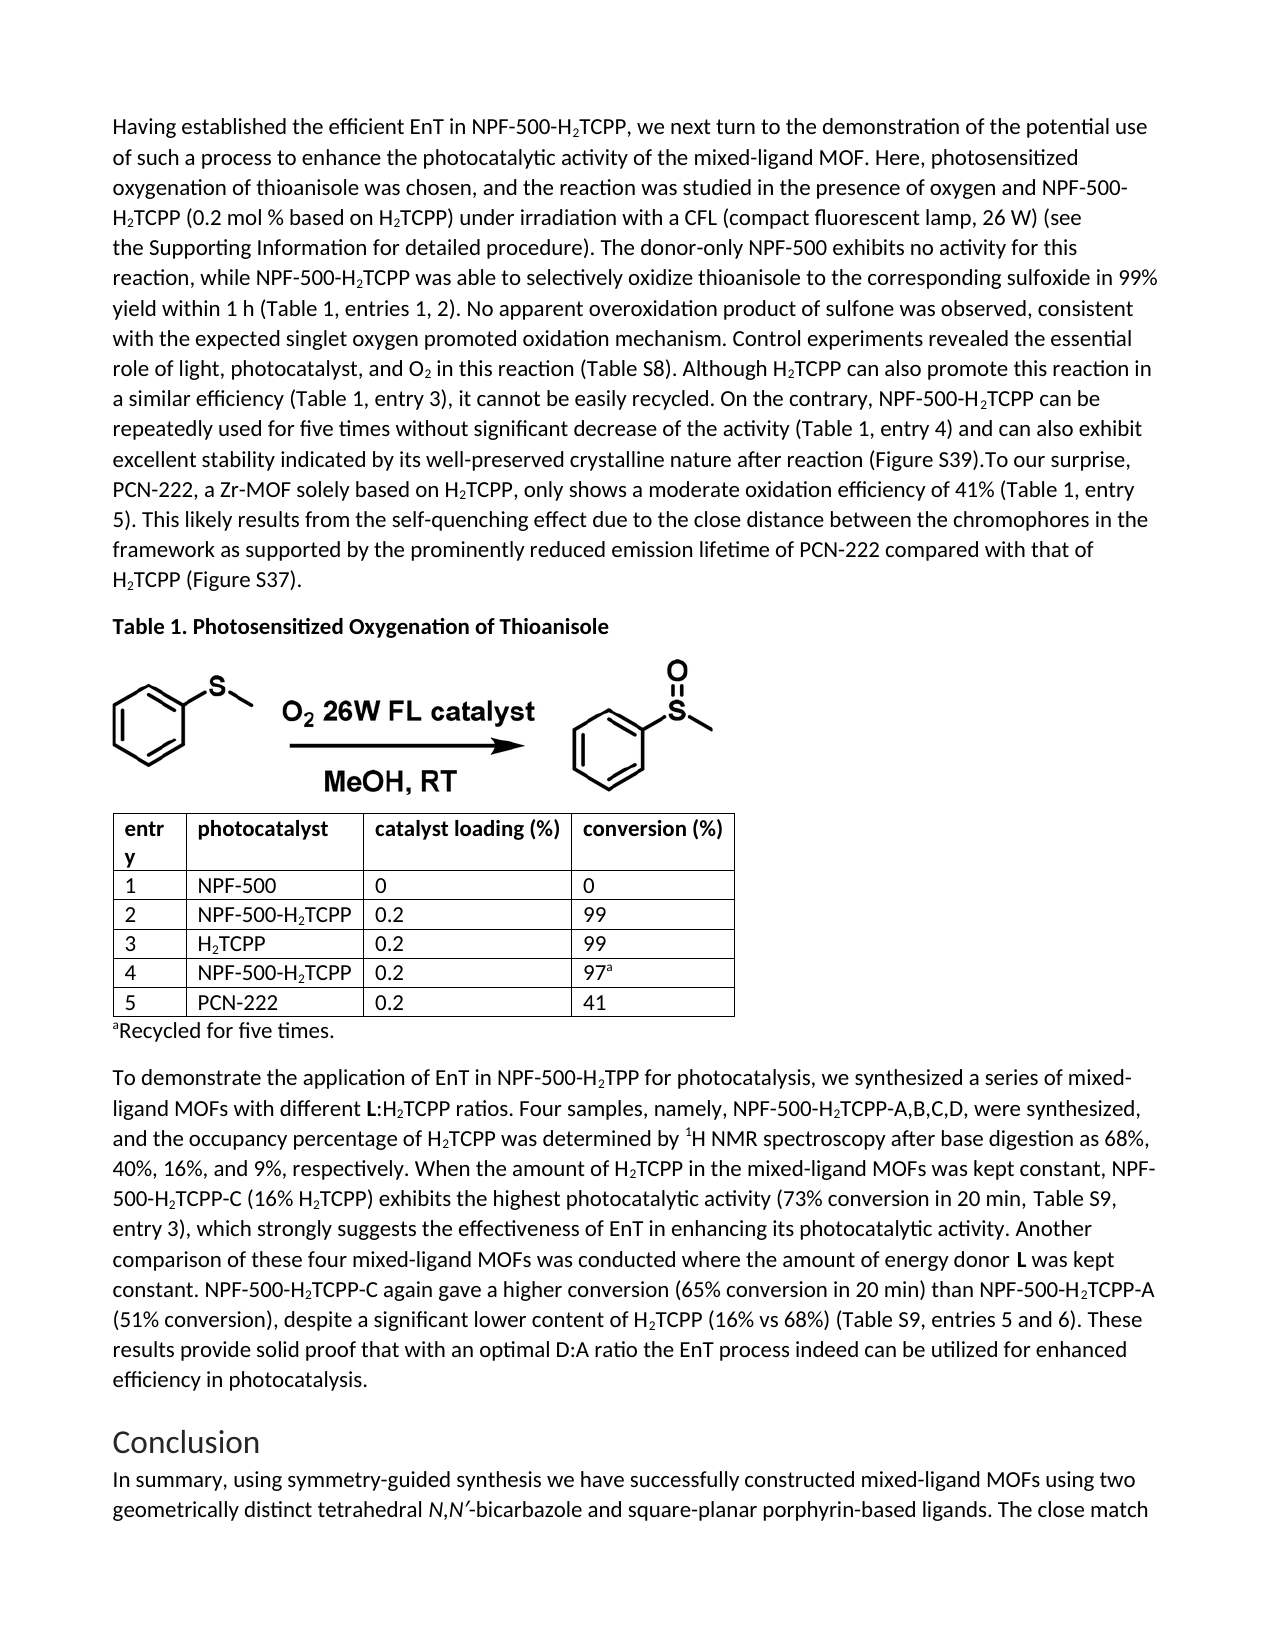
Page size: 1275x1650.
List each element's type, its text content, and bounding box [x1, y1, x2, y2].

table_header conversion (%) [572, 814, 734, 870]
table_cell 2 [114, 900, 186, 928]
text To demonstrate the application of EnT in NPF-500-H2TPP for photocatalysis, we synthesized a series of mixed-ligand MOFs with different L:H2TCPP ratios. Four samples, namely, NPF-500-H2TCPP-A,B,C,D, were synthesized, and the occupancy percentage of H2TCPP was determined by 1H NMR spectroscopy after base digestion as 68%, 40%, 16%, and 9%, respectively. When the amount of H2TCPP in the mixed-ligand MOFs was kept constant, NPF-500-H2TCPP-C (16% H2TCPP) exhibits the highest photocatalytic activity (73% conversion in 20 min, Table S9, entry 3), which strongly suggests the effectiveness of EnT in enhancing its photocatalytic activity. Another comparison of these four mixed-ligand MOFs was conducted where the amount of energy donor L was kept constant. NPF-500-H2TCPP-C again gave a higher conversion (65% conversion in 20 min) than NPF-500-H2TCPP-A (51% conversion), despite a significant lower content of H2TCPP (16% vs 68%) (Table S9, entries 5 and 6). These results provide solid proof that with an optimal D:A ratio the EnT process indeed can be utilized for enhanced efficiency in photocatalysis. [112, 1063, 1162, 1394]
table_cell 0.2 [364, 959, 571, 987]
table_cell 4 [114, 959, 186, 987]
text Table 1. Photosensitized Oxygenation of Thioanisole [112, 612, 1162, 641]
table_cell 1 [114, 871, 186, 899]
table_cell 0 [364, 871, 571, 899]
table_cell 3 [114, 930, 186, 957]
picture [112, 659, 713, 795]
table_cell 5 [114, 988, 186, 1016]
table_cell 0.2 [364, 900, 571, 928]
table_cell NPF-500-H2TCPP [187, 900, 363, 928]
table_cell 0 [572, 871, 734, 899]
table_cell PCN-222 [187, 988, 363, 1016]
table_cell 99 [572, 900, 734, 928]
table_header catalyst loading (%) [364, 814, 571, 870]
subtitle Conclusion [112, 1421, 1162, 1462]
table_cell NPF-500 [187, 871, 363, 899]
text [112, 1465, 1162, 1523]
table_cell 97a [572, 959, 734, 987]
text aRecycled for five times. [112, 1017, 1162, 1045]
table_cell 41 [572, 988, 734, 1016]
table_cell 0.2 [364, 930, 571, 957]
table_cell 99 [572, 930, 734, 957]
text Having established the efficient EnT in NPF-500-H2TCPP, we next turn to the demonstration of the potential use of such a process to enhance the photocatalytic activity of the mixed-ligand MOF. Here, photosensitized oxygenation of thioanisole was chosen, and the reaction was studied in the presence of oxygen and NPF-500-H2TCPP (0.2 mol % based on H2TCPP) under irradiation with a CFL (compact fluorescent lamp, 26 W) (see the Supporting Information for detailed procedure). The donor-only NPF-500 exhibits no activity for this reaction, while NPF-500-H2TCPP was able to selectively oxidize thioanisole to the corresponding sulfoxide in 99% yield within 1 h (Table 1, entries 1, 2). No apparent overoxidation product of sulfone was observed, consistent with the expected singlet oxygen promoted oxidation mechanism. Control experiments revealed the essential role of light, photocatalyst, and O2 in this reaction (Table S8). Although H2TCPP can also promote this reaction in a similar efficiency (Table 1, entry 3), it cannot be easily recycled. On the contrary, NPF-500-H2TCPP can be repeatedly used for five times without significant decrease of the activity (Table 1, entry 4) and can also exhibit excellent stability indicated by its well-preserved crystalline nature after reaction (Figure S39).To our surprise, PCN-222, a Zr-MOF solely based on H2TCPP, only shows a moderate oxidation efficiency of 41% (Table 1, entry 5). This likely results from the self-quenching effect due to the close distance between the chromophores in the framework as supported by the prominently reduced emission lifetime of PCN-222 compared with that of H2TCPP (Figure S37). [112, 112, 1162, 594]
table_cell 0.2 [364, 988, 571, 1016]
table_header photocatalyst [187, 814, 363, 870]
table_cell NPF-500-H2TCPP [187, 959, 363, 987]
table_cell H2TCPP [187, 930, 363, 957]
table_header entry [114, 814, 186, 870]
